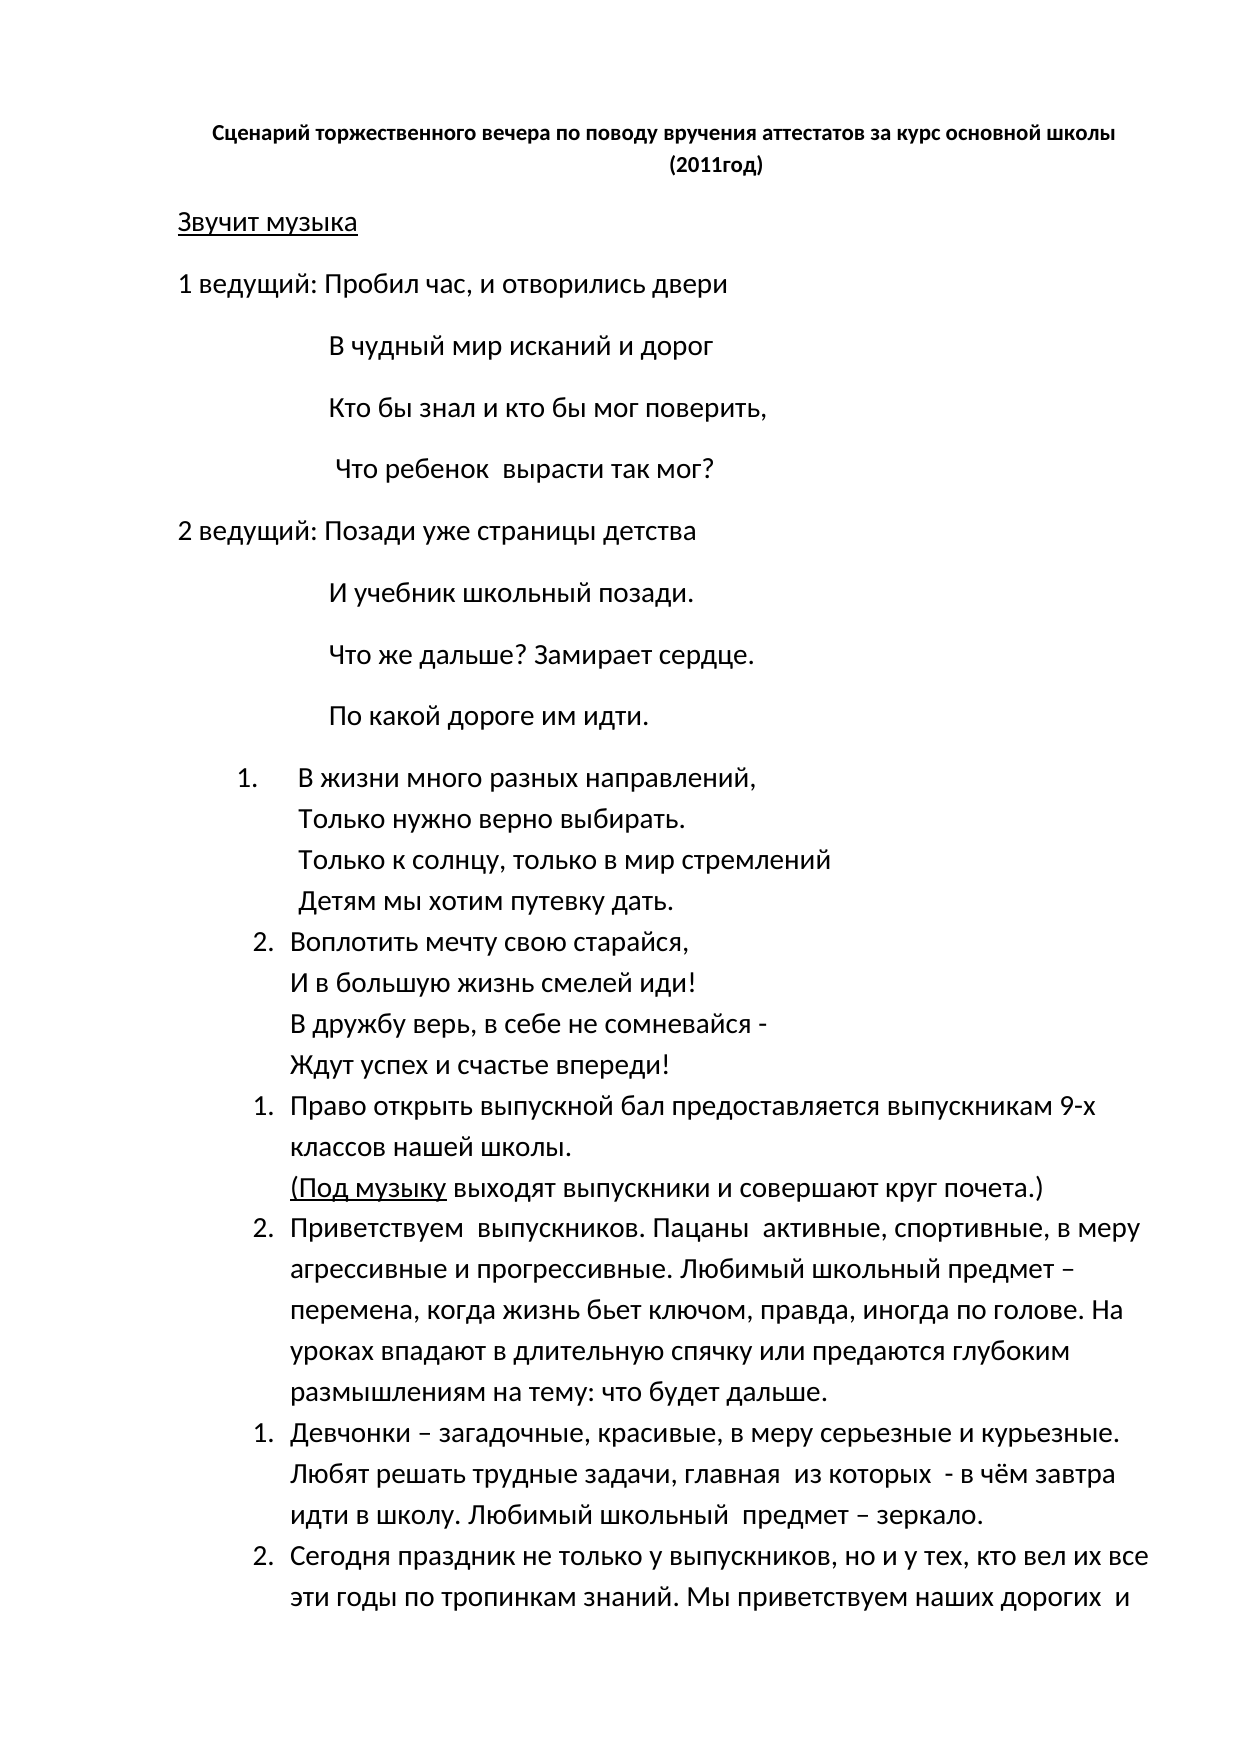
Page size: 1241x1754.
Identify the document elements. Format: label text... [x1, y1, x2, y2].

text 1 ведущий: Пробил час, и отворились двери [177, 265, 1152, 301]
text Кто бы знал и кто бы мог поверить, [177, 389, 1152, 424]
list Только нужно верно выбирать. [252, 800, 1152, 836]
list Детям мы хотим путевку дать. [252, 882, 1152, 918]
list Приветствуем выпускников. Пацаны активные, спортивные, в меру агрессивные и прогрессивные. Любимый школьный предмет – перемена, когда жизнь бьет ключом, правда, иногда по голове. На уроках впадают в длительную спячку или предаются глубоким размышлениям на тему: что будет дальше. [252, 1209, 1152, 1409]
text И учебник школьный позади. [177, 574, 1152, 609]
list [252, 1537, 1152, 1614]
list Только к солнцу, только в мир стремлений [252, 841, 1152, 877]
text По какой дороге им идти. [177, 697, 1152, 733]
text Что ребенок вырасти так мог? [177, 450, 1152, 486]
list Право открыть выпускной бал предоставляется выпускникам 9-х классов нашей школы. [252, 1087, 1152, 1163]
text Сценарий торжественного вечера по поводу вручения аттестатов за курс основной школы (2011год) [177, 118, 1152, 178]
text Звучит музыка [177, 203, 1152, 239]
text 2 ведущий: Позади уже страницы детства [177, 512, 1152, 548]
list Девчонки – загадочные, красивые, в меру серьезные и курьезные. Любят решать трудные задачи, главная из которых - в чём завтра идти в школу. Любимый школьный предмет – зеркало. [252, 1414, 1152, 1532]
list Воплотить мечту свою старайся, И в большую жизнь смелей иди! В дружбу верь, в себе не сомневайся - Ждут успех и счастье впереди! [252, 923, 1152, 1081]
text Что же дальше? Замирает сердце. [177, 636, 1152, 671]
list 1. В жизни много разных направлений, [236, 759, 1152, 795]
text В чудный мир исканий и дорог [177, 327, 1152, 362]
list (Под музыку выходят выпускники и совершают круг почета.) [290, 1169, 1152, 1204]
